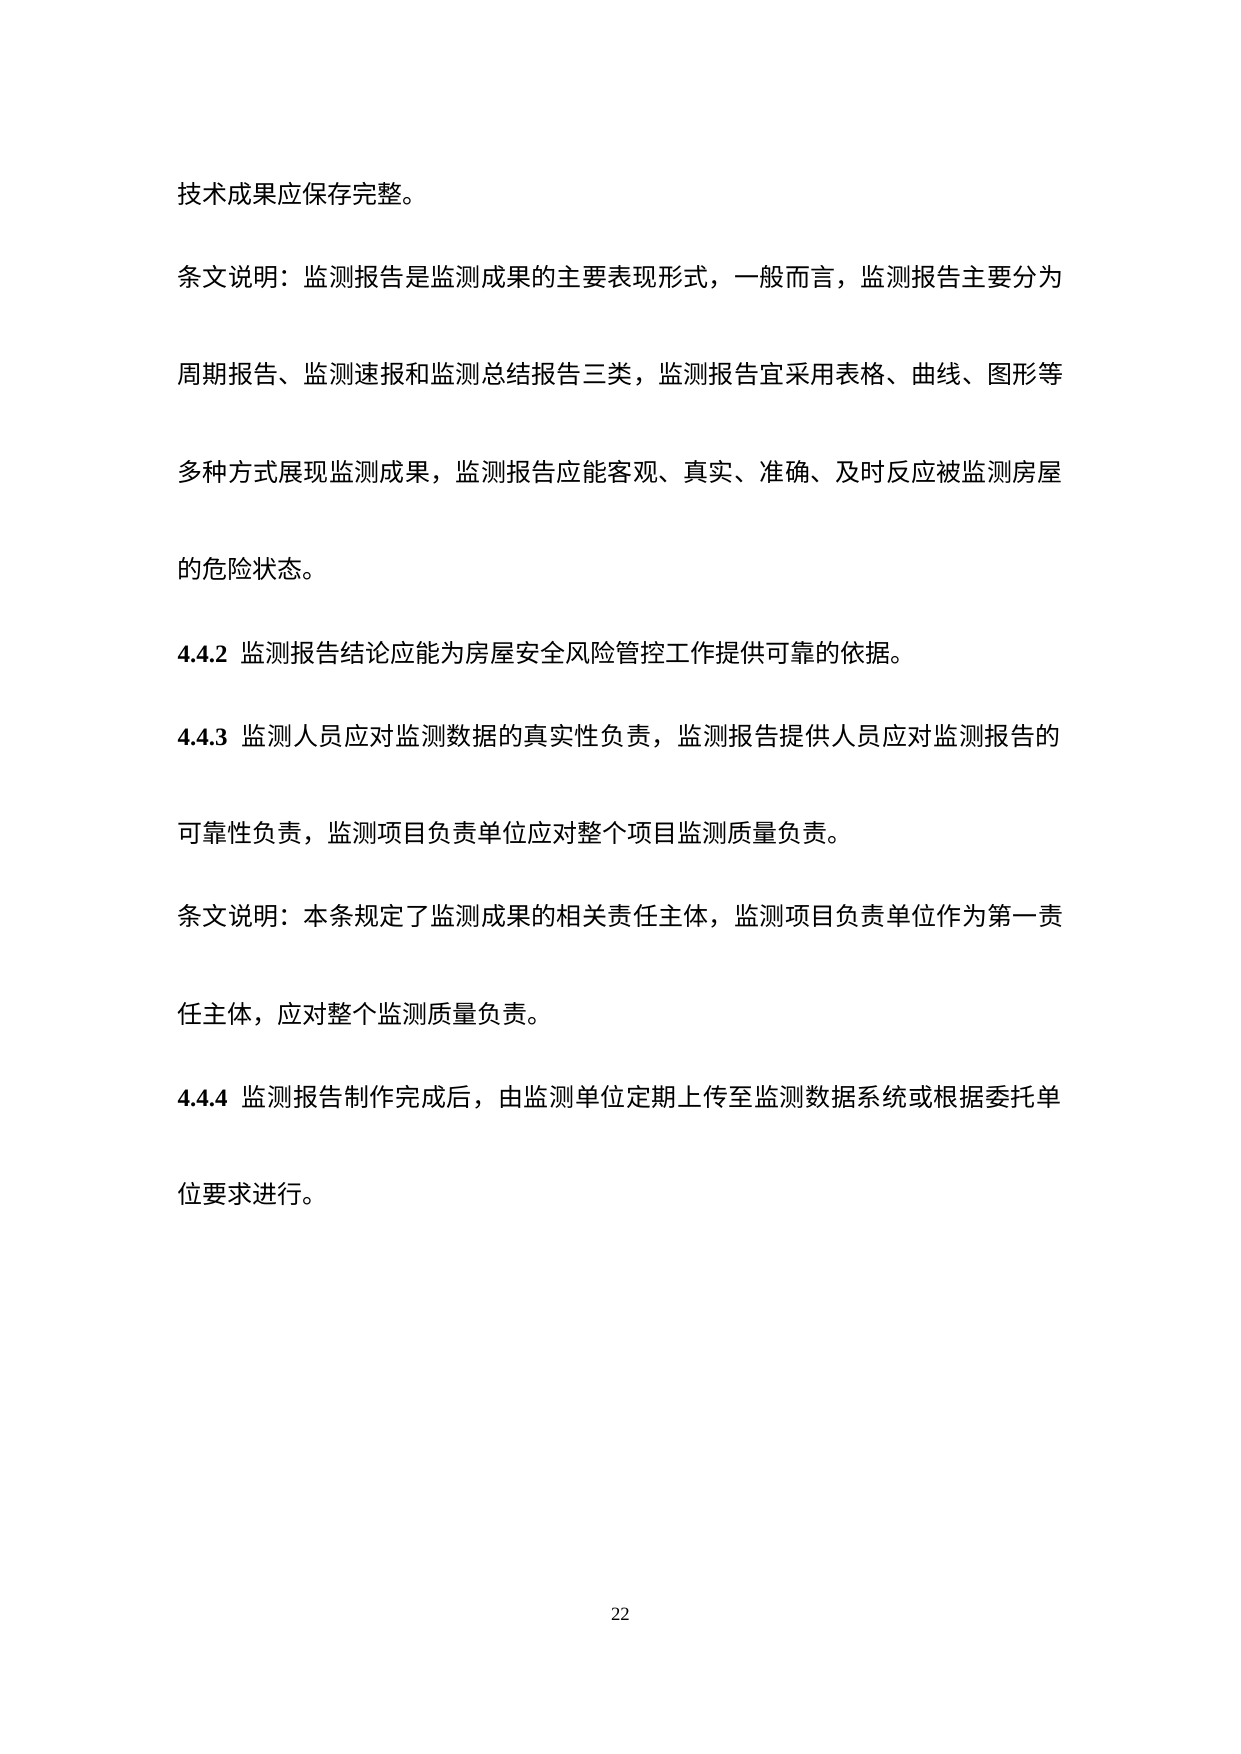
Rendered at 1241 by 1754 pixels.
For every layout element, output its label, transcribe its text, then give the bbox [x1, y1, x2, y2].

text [177, 160, 1063, 225]
text 条文说明：本条规定了监测成果的相关责任主体，监测项目负责单位作为第一责任主体，应对整个监测质量负责。 [177, 882, 1063, 1045]
text 条文说明：监测报告是监测成果的主要表现形式，一般而言，监测报告主要分为周期报告、监测速报和监测总结报告三类，监测报告宜采用表格、曲线、图形等多种方式展现监测成果，监测报告应能客观、真实、准确、及时反应被监测房屋的危险状态。 [177, 243, 1063, 601]
text 4.4.3 监测人员应对监测数据的真实性负责，监测报告提供人员应对监测报告的可靠性负责，监测项目负责单位应对整个项目监测质量负责。 [177, 702, 1063, 864]
text 4.4.4 监测报告制作完成后，由监测单位定期上传至监测数据系统或根据委托单位要求进行。 [177, 1063, 1063, 1226]
text 4.4.2 监测报告结论应能为房屋安全风险管控工作提供可靠的依据。 [177, 619, 1063, 684]
